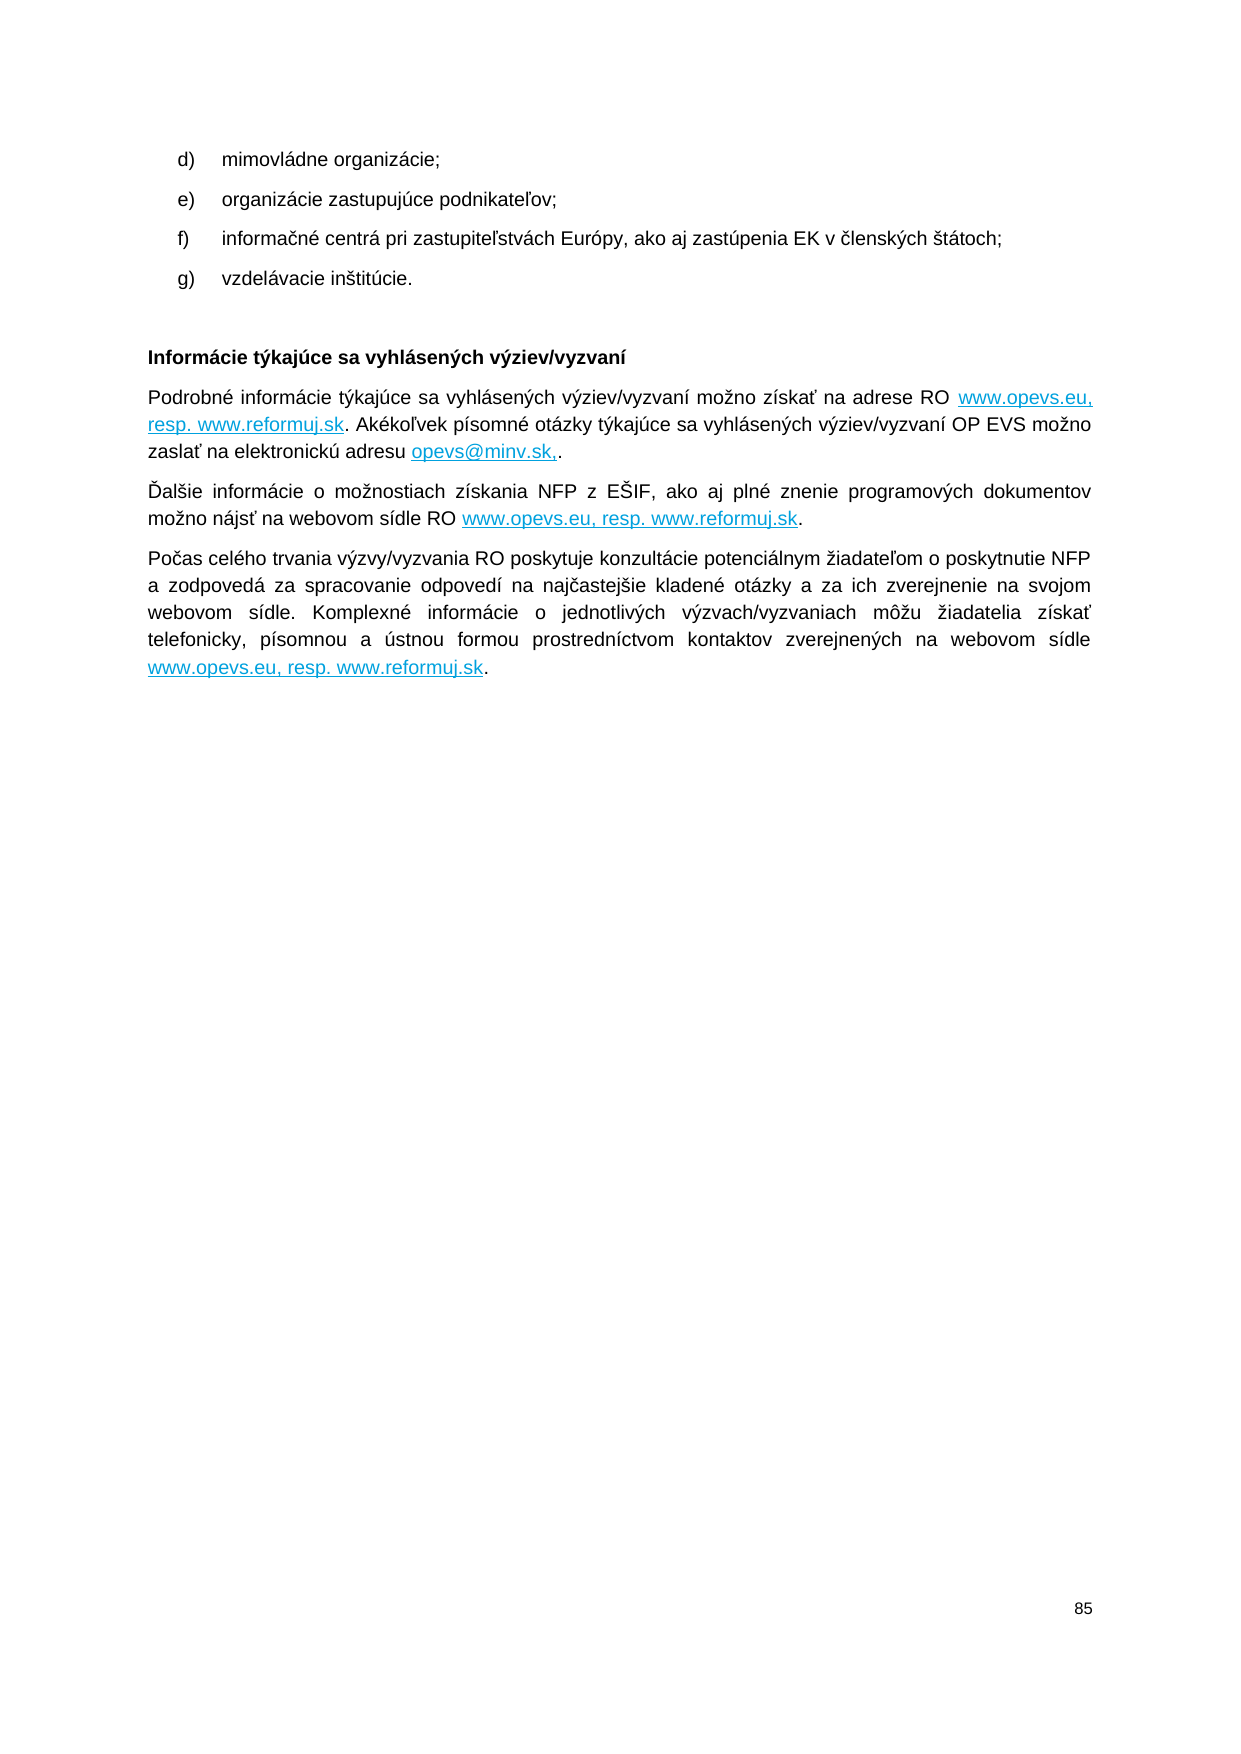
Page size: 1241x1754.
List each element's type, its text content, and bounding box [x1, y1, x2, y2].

text d) mimovládne organizácie; [177, 148, 1092, 170]
text f) informačné centrá pri zastupiteľstvách Európy, ako aj zastúpenia EK v členských štátoch; [177, 227, 1092, 250]
text Ďalšie informácie o možnostiach získania NFP z EŠIF, ako aj plné znenie programových dokumentov možno nájsť na webovom sídle RO www.opevs.eu, resp. www.reformuj.sk. [148, 480, 1092, 530]
text g) vzdelávacie inštitúcie. [177, 267, 1092, 289]
text Podrobné informácie týkajúce sa vyhlásených výziev/vyzvaní možno získať na adrese RO www.opevs.eu, resp. www.reformuj.sk. Akékoľvek písomné otázky týkajúce sa vyhlásených výziev/vyzvaní OP EVS možno zaslať na elektronickú adresu opevs@minv.sk,. [148, 386, 1092, 463]
text e) organizácie zastupujúce podnikateľov; [177, 187, 1092, 210]
text Počas celého trvania výzvy/vyzvania RO poskytuje konzultácie potenciálnym žiadateľom o poskytnutie NFP a zodpovedá za spracovanie odpovedí na najčastejšie kladené otázky a za ich zverejnenie na svojom webovom sídle. Komplexné informácie o jednotlivých výzvach/vyzvaniach môžu žiadatelia získať telefonicky, písomnou a ústnou formou prostredníctvom kontaktov zverejnených na webovom sídle www.opevs.eu, resp. www.reformuj.sk. [148, 547, 1092, 678]
text Informácie týkajúce sa vyhlásených výziev/vyzvaní [148, 346, 1092, 369]
